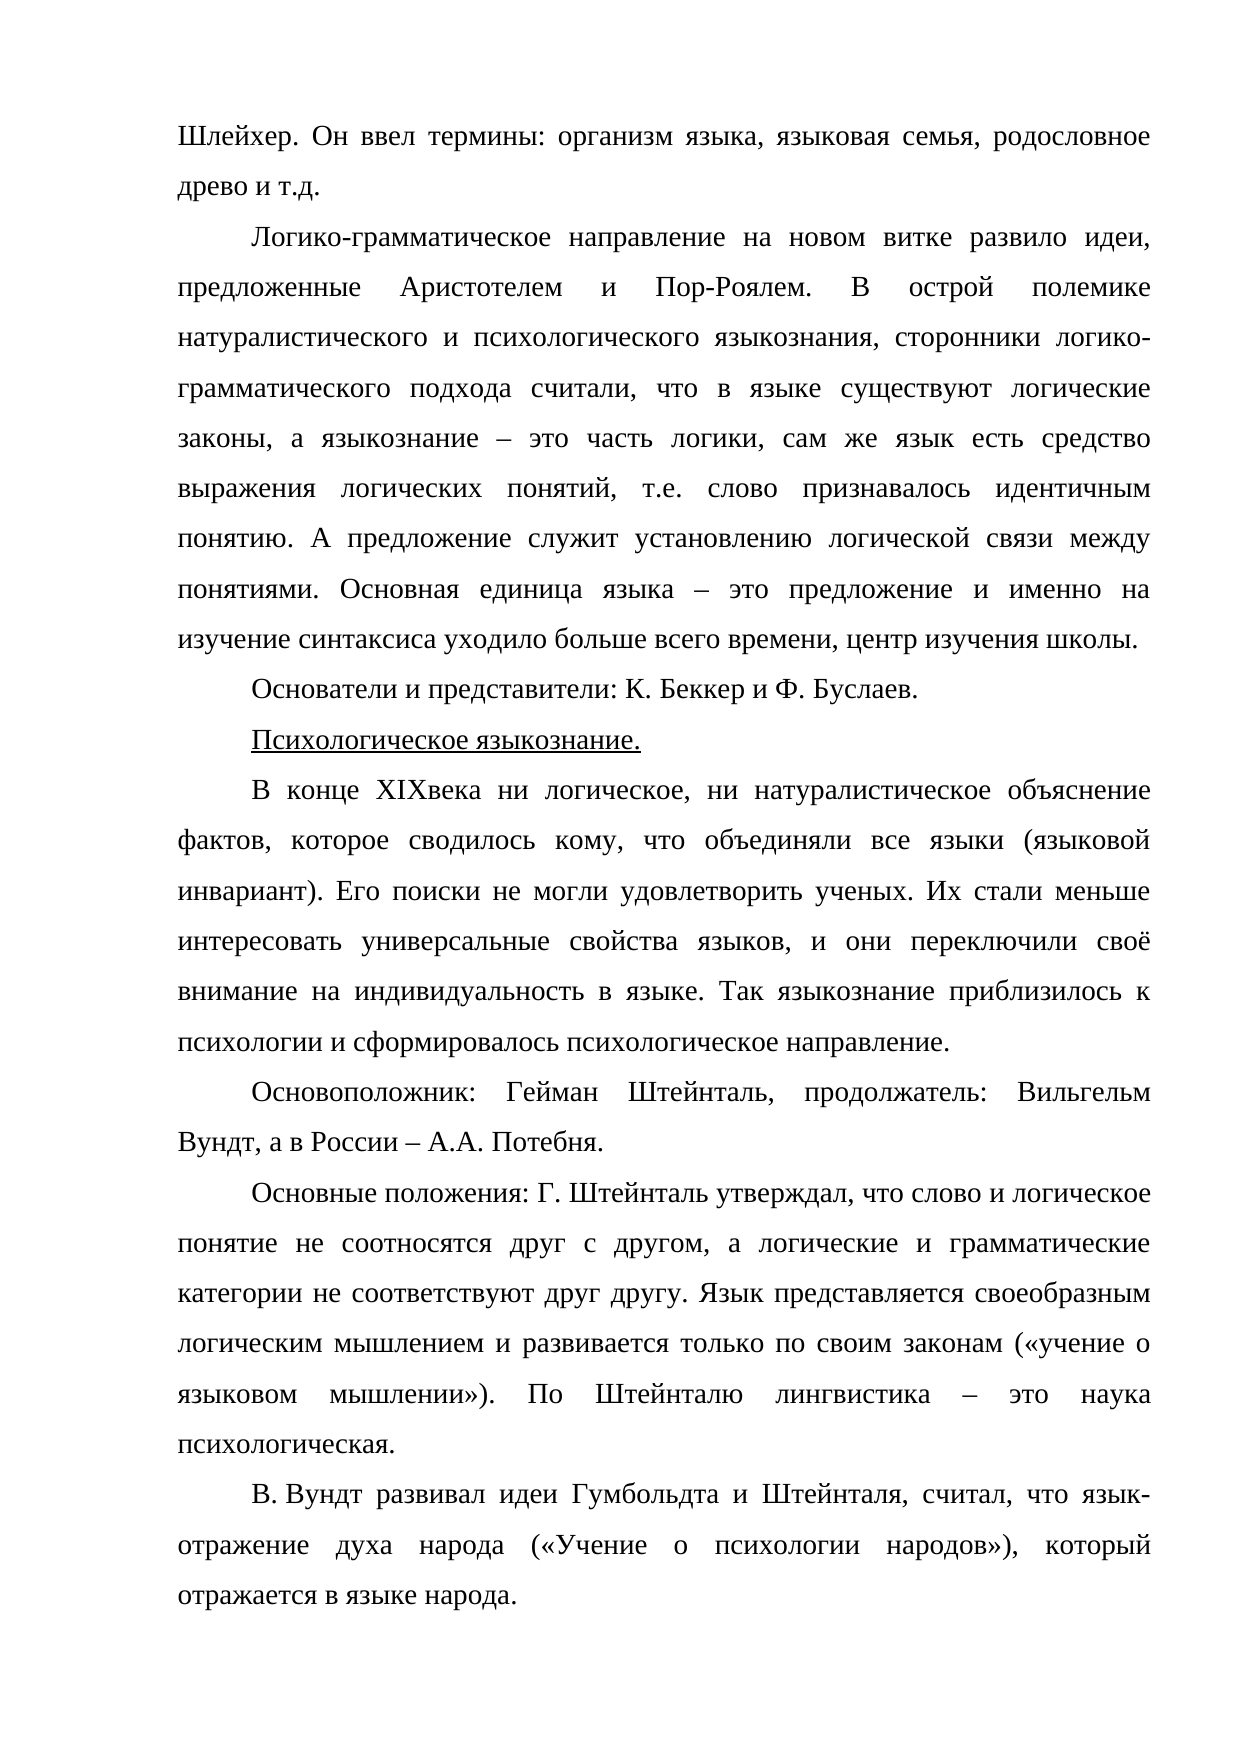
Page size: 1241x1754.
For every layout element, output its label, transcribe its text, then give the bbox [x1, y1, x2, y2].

text Основные положения: Г. Штейнталь утверждал, что слово и логическое понятие не соотносятся друг с другом, а логические и грамматические категории не соответствуют друг другу. Язык представляется своеобразным логическим мышлением и развивается только по своим законам («учение о языковом мышлении»). По Штейнталю лингвистика – это наука психологическая. [177, 1175, 1152, 1460]
text Основоположник: Гейман Штейнталь, продолжатель: Вильгельм Вундт, а в России – А.А. Потебня. [177, 1074, 1152, 1158]
text Психологическое языкознание. [177, 722, 1152, 755]
text Логико-грамматическое направление на новом витке развило идеи, предложенные Аристотелем и Пор-Роялем. В острой полемике натуралистического и психологического языкознания, сторонники логико-грамматического подхода считали, что в языке существуют логические законы, а языкознание – это часть логики, сам же язык есть средство выражения логических понятий, т.е. слово признавалось идентичным понятию. А предложение служит установлению логической связи между понятиями. Основная единица языка – это предложение и именно на изучение синтаксиса уходило больше всего времени, центр изучения школы. [177, 219, 1152, 655]
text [177, 118, 1152, 202]
text Основатели и представители: К. Беккер и Ф. Буслаев. [177, 672, 1152, 705]
text В. Вундт развивал идеи Гумбольдта и Штейнталя, считал, что язык-отражение духа народа («Учение о психологии народов»), который отражается в языке народа. [177, 1477, 1152, 1611]
text В конце XIXвека ни логическое, ни натуралистическое объяснение фактов, которое сводилось кому, что объединяли все языки (языковой инвариант). Его поиски не могли удовлетворить ученых. Их стали меньше интересовать универсальные свойства языков, и они переключили своё внимание на индивидуальность в языке. Так языкознание приблизилось к психологии и сформировалось психологическое направление. [177, 772, 1152, 1057]
